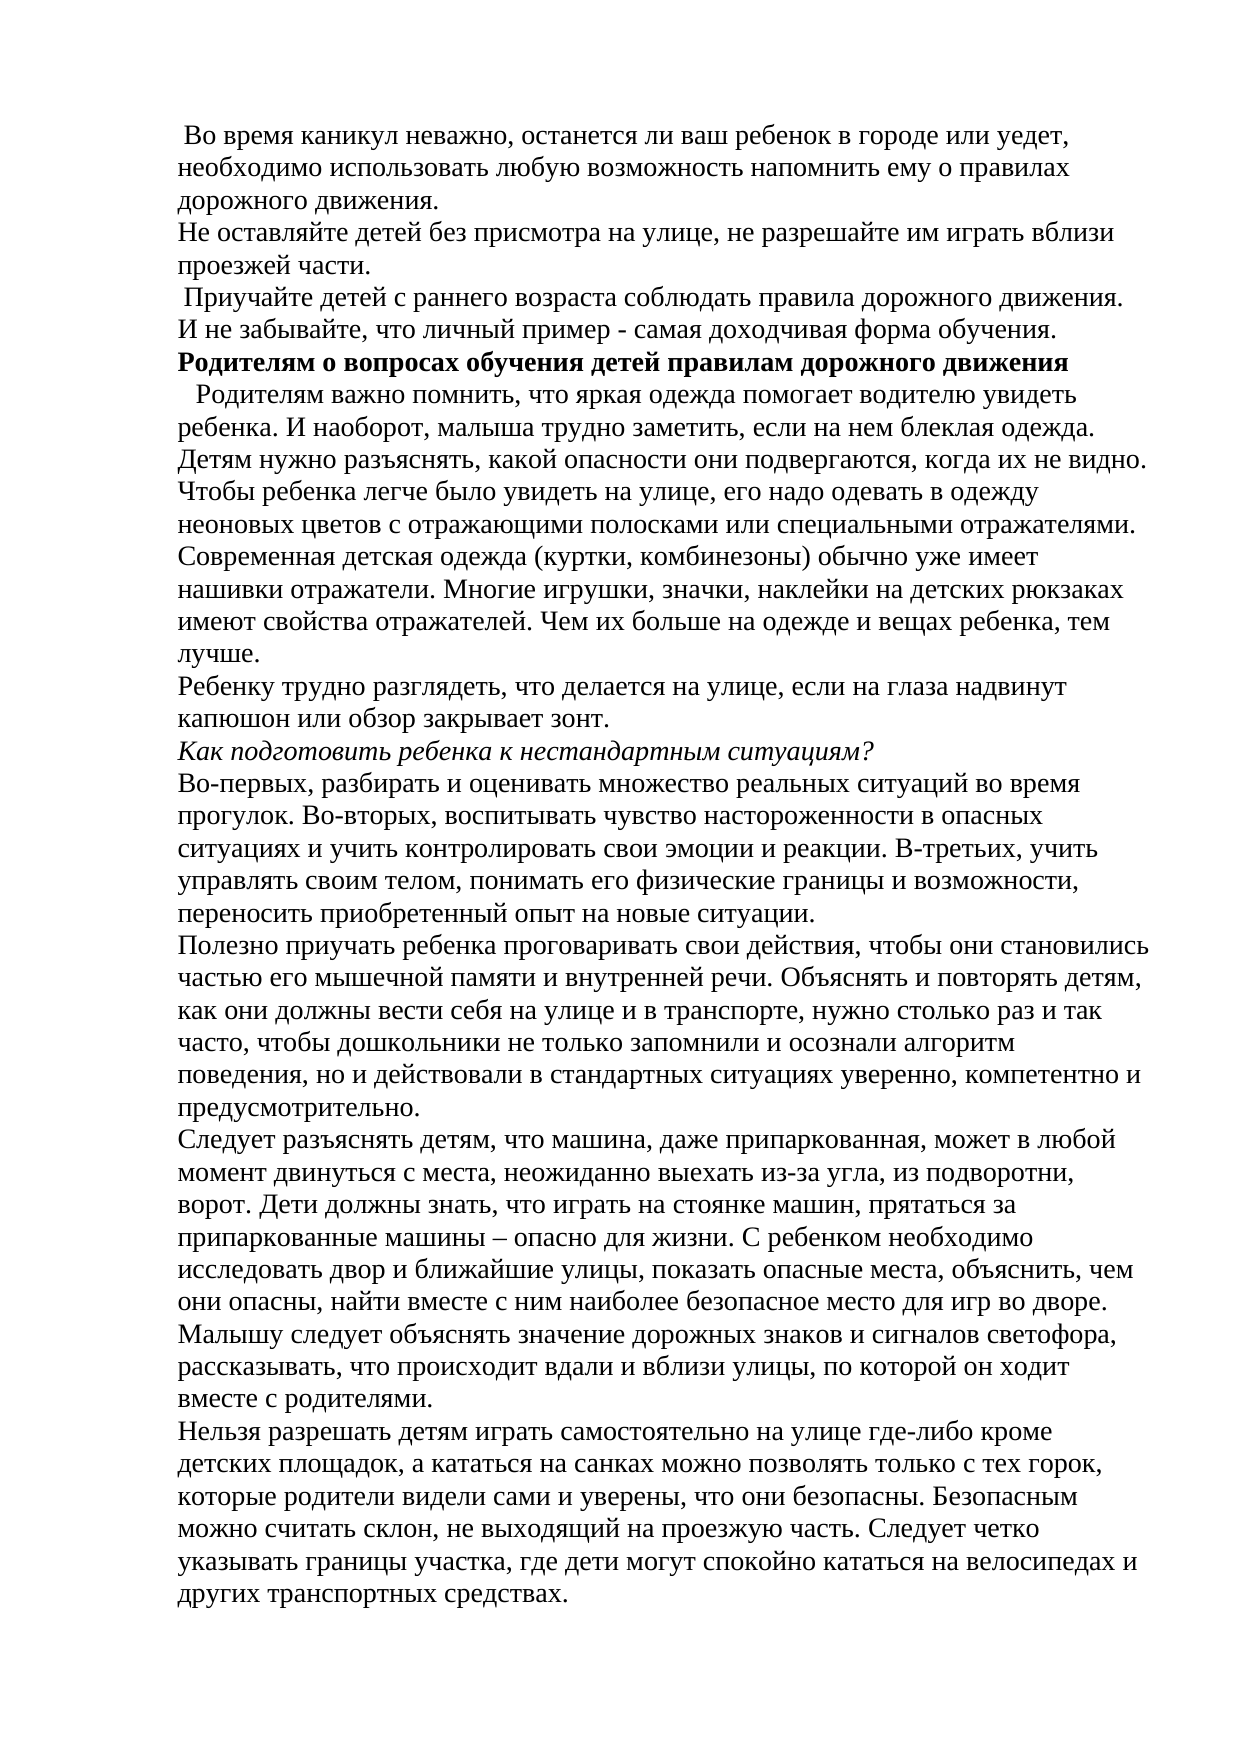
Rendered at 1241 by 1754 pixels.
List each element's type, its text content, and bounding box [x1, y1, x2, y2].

text Полезно приучать ребенка проговаривать свои действия, чтобы они становились частью его мышечной памяти и внутренней речи. Объяснять и повторять детям, как они должны вести себя на улице и в транспорте, нужно столько раз и так часто, чтобы дошкольники не только запомнили и осознали алгоритм поведения, но и действовали в стандартных ситуациях уверенно, компетентно и предусмотрительно. [177, 928, 1152, 1122]
text Как подготовить ребенка к нестандартным ситуациям? [177, 734, 1152, 766]
text Не оставляйте детей без присмотра на улице, не разрешайте им играть вблизи проезжей части. [177, 215, 1152, 280]
text Родителям важно помнить, что яркая одежда помогает водителю увидеть ребенка. И наоборот, малыша трудно заметить, если на нем блеклая одежда. Детям нужно разъяснять, какой опасности они подвергаются, когда их не видно. Чтобы ребенка легче было увидеть на улице, его надо одевать в одежду неоновых цветов с отражающими полосками или специальными отражателями. Современная детская одежда (куртки, комбинезоны) обычно уже имеет нашивки отражатели. Многие игрушки, значки, наклейки на детских рюкзаках имеют свойства отражателей. Чем их больше на одежде и вещах ребенка, тем лучше. [177, 377, 1152, 669]
text Следует разъяснять детям, что машина, даже припаркованная, может в любой момент двинуться с места, неожиданно выехать из-за угла, из подворотни, ворот. Дети должны знать, что играть на стоянке машин, прятаться за припаркованные машины – опасно для жизни. С ребенком необходимо исследовать двор и ближайшие улицы, показать опасные места, объяснить, чем они опасны, найти вместе с ним наиболее безопасное место для игр во дворе. [177, 1122, 1152, 1317]
text Малышу следует объяснять значение дорожных знаков и сигналов светофора, рассказывать, что происходит вдали и вблизи улицы, по которой он ходит вместе с родителями. [177, 1317, 1152, 1414]
text Ребенку трудно разглядеть, что делается на улице, если на глаза надвинут капюшон или обзор закрывает зонт. [177, 669, 1152, 734]
text Приучайте детей с раннего возраста соблюдать правила дорожного движения. И не забывайте, что личный пример - самая доходчивая форма обучения. [177, 280, 1152, 345]
text Во время каникул неважно, останется ли ваш ребенок в городе или уедет, необходимо использовать любую возможность напомнить ему о правилах дорожного движения. [177, 118, 1152, 215]
text Во-первых, разбирать и оценивать множество реальных ситуаций во время прогулок. Во-вторых, воспитывать чувство настороженности в опасных ситуациях и учить контролировать свои эмоции и реакции. В-третьих, учить управлять своим телом, понимать его физические границы и возможности, переносить приобретенный опыт на новые ситуации. [177, 766, 1152, 928]
text Родителям о вопросах обучения детей правилам дорожного движения [177, 345, 1152, 377]
text Нельзя разрешать детям играть самостоятельно на улице где-либо кроме детских площадок, а кататься на санках можно позволять только с тех горок, которые родители видели сами и уверены, что они безопасны. Безопасным можно считать склон, не выходящий на проезжую часть. Следует четко указывать границы участка, где дети могут спокойно кататься на велосипедах и других транспортных средствах. [177, 1414, 1152, 1608]
